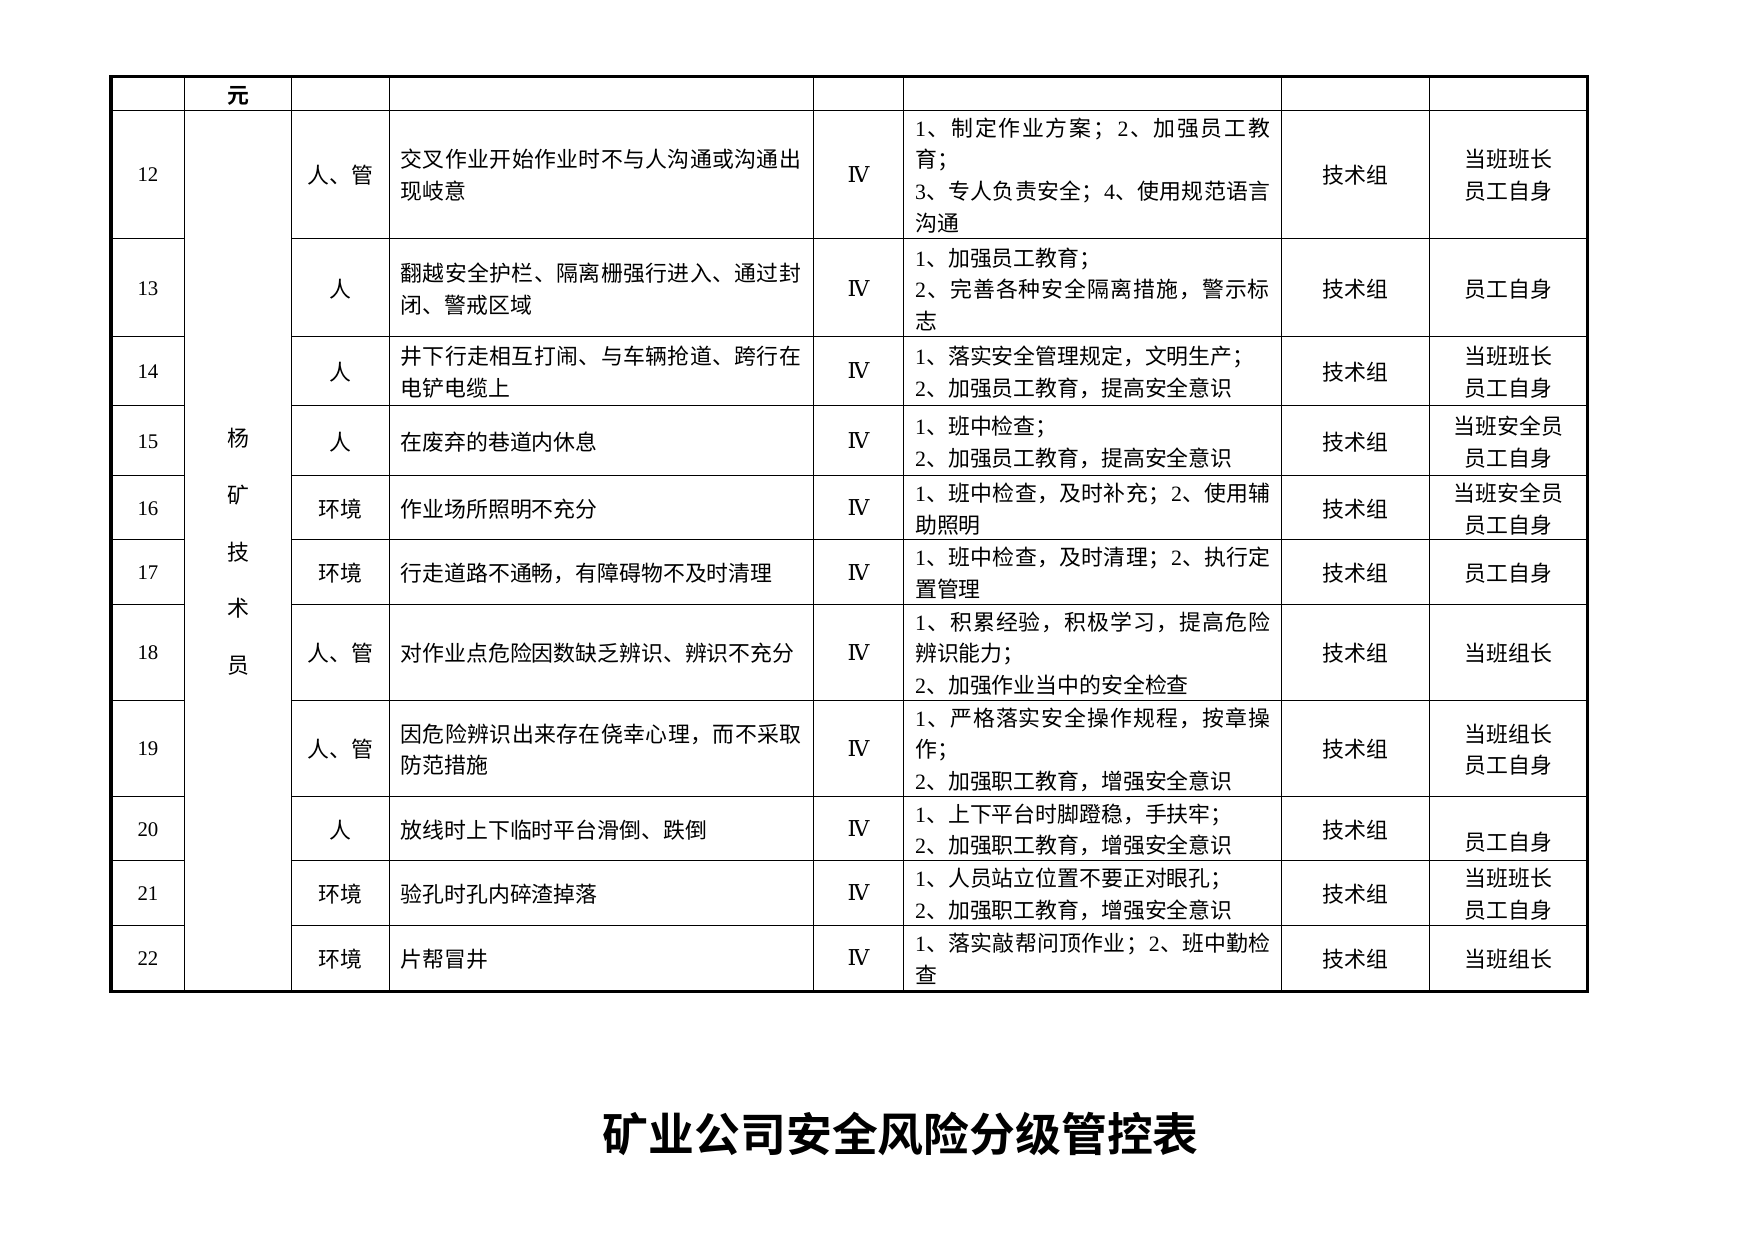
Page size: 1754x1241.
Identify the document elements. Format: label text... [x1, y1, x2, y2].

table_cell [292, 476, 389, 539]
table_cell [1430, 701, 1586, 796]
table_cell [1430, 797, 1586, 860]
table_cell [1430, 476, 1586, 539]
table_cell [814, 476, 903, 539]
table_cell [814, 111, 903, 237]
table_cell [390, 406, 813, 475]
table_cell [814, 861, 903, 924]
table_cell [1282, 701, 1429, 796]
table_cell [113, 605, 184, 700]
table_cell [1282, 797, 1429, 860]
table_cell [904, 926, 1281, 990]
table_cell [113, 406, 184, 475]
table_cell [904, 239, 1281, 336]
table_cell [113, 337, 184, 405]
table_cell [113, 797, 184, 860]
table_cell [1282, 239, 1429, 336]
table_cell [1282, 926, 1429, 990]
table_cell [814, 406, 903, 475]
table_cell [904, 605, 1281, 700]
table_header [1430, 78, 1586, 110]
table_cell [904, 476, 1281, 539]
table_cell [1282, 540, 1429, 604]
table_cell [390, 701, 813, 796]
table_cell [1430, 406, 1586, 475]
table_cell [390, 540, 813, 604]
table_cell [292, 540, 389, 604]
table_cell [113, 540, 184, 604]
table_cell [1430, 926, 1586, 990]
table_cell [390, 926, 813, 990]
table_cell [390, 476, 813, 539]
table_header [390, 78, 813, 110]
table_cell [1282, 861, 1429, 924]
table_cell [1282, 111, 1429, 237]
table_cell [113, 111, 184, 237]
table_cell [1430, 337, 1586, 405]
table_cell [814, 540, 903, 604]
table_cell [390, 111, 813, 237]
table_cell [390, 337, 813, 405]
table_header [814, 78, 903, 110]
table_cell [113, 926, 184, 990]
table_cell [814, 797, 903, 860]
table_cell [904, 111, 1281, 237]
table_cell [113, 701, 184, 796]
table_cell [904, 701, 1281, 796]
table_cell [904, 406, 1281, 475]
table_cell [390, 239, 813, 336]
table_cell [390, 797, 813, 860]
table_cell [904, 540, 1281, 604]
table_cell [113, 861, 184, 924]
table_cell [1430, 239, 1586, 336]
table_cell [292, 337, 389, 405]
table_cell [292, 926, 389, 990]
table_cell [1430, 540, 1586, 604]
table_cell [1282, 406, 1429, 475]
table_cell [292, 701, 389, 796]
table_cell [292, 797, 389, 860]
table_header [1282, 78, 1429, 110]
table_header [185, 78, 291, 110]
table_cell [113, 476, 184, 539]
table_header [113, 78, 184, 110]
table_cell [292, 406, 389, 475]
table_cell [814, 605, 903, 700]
text 矿业公司安全风险分级管控表 [122, 1098, 1679, 1165]
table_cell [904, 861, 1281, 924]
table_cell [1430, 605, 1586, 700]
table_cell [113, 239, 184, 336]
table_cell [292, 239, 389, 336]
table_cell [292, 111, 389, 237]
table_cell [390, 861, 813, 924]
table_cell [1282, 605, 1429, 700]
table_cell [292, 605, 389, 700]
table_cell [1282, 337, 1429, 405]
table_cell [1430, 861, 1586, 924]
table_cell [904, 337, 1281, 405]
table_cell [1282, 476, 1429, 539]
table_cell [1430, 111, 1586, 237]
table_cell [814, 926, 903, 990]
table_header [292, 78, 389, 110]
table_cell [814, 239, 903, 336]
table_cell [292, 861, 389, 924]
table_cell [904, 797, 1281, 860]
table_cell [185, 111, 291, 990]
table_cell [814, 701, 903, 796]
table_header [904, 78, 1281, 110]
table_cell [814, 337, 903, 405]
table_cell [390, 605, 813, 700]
